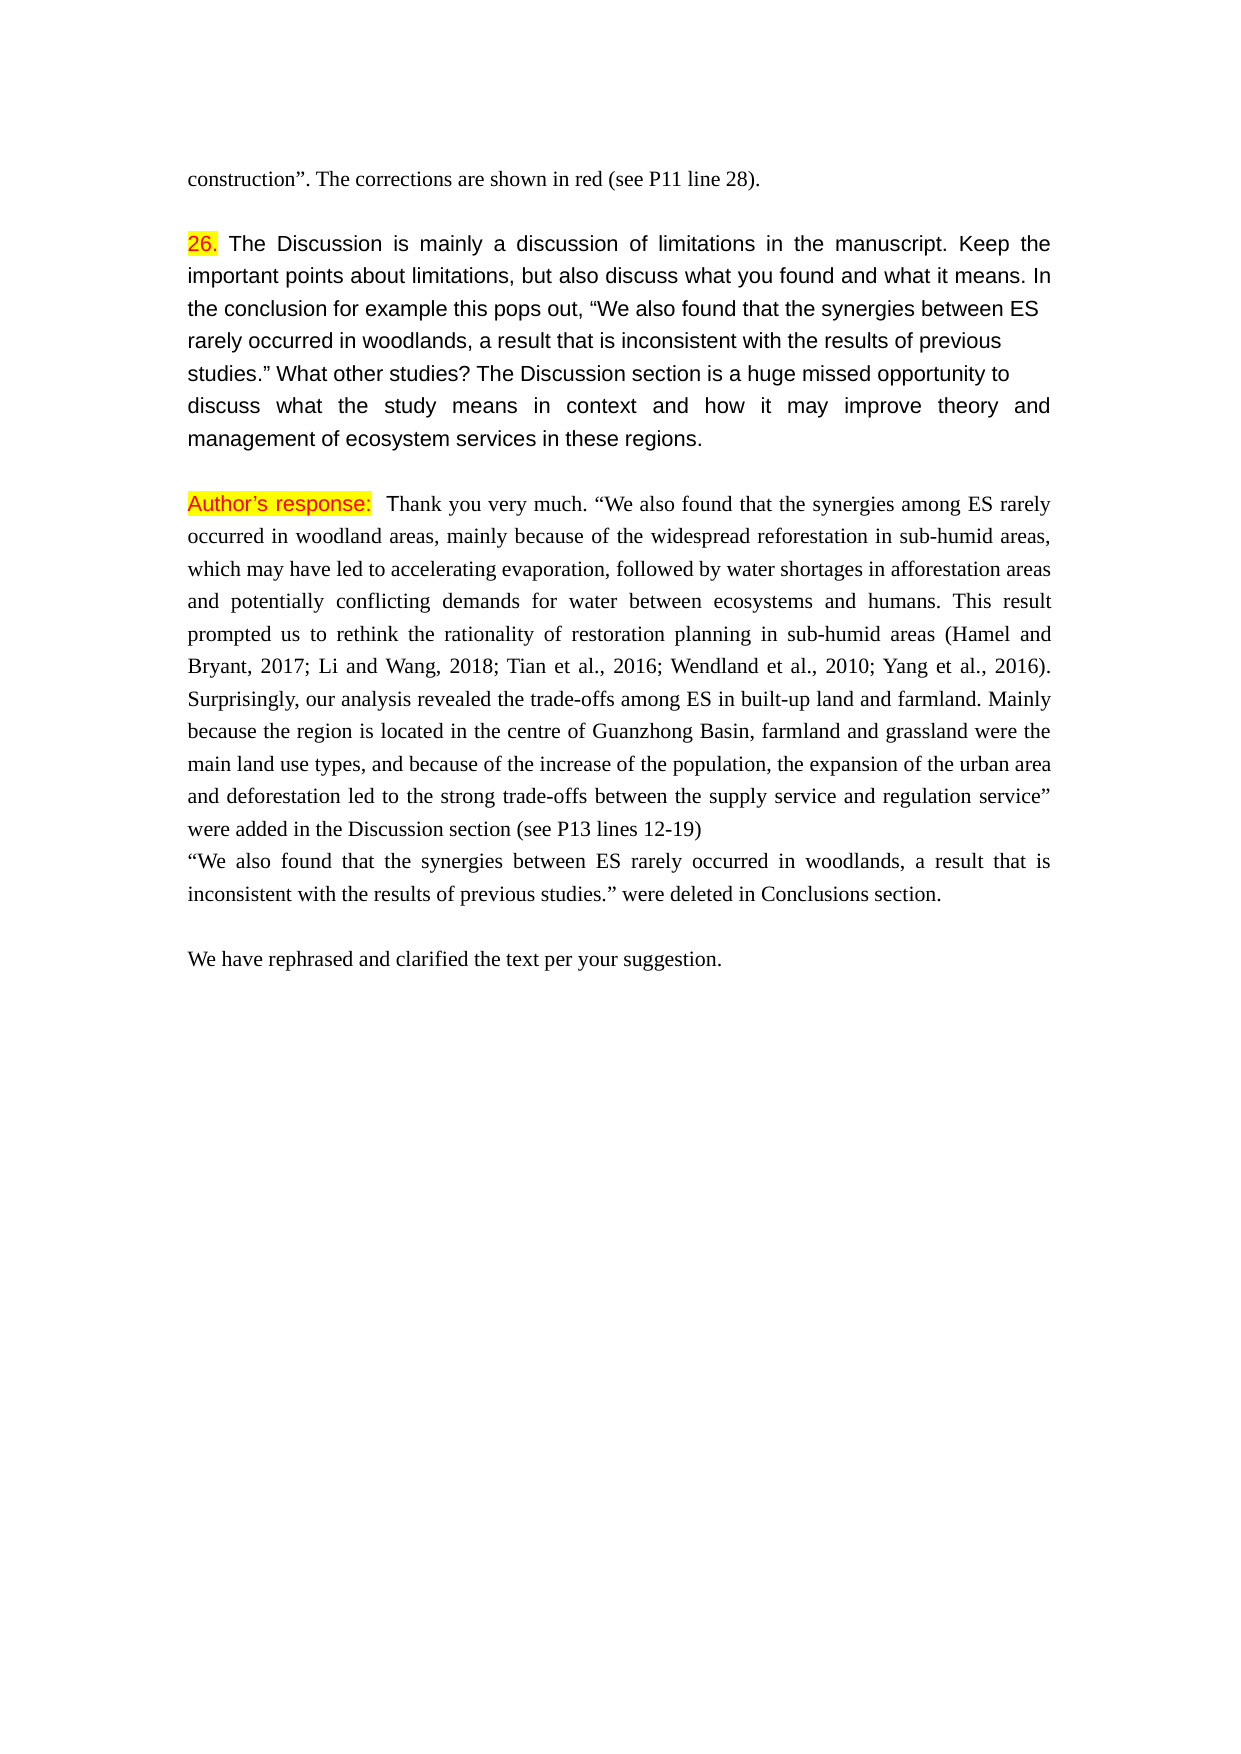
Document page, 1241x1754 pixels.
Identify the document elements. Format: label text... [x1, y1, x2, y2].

text We have rephrased and clarified the text per your suggestion. [187, 942, 1053, 974]
text studies.” What other studies? The Discussion section is a huge missed opportunity to [187, 357, 1053, 389]
text discuss what the study means in context and how it may improve theory and management of ecosystem services in these regions. [187, 389, 1053, 454]
text Author’s response: Thank you very much. “We also found that the synergies among ES rarely occurred in woodland areas, mainly because of the widespread reforestation in sub-humid areas, which may have led to accelerating evaporation, followed by water shortages in afforestation areas and potentially conflicting demands for water between ecosystems and humans. This result prompted us to rethink the rationality of restoration planning in sub-humid areas (Hamel and Bryant, 2017; Li and Wang, 2018; Tian et al., 2016; Wendland et al., 2010; Yang et al., 2016). Surprisingly, our analysis revealed the trade-offs among ES in built-up land and farmland. Mainly because the region is located in the centre of Guanzhong Basin, farmland and grassland were the main land use types, and because of the increase of the population, the expansion of the urban area and deforestation led to the strong trade-offs between the supply service and regulation service” were added in the Discussion section (see P13 lines 12-19) [187, 487, 1053, 844]
text “We also found that the synergies between ES rarely occurred in woodlands, a result that is inconsistent with the results of previous studies.” were deleted in Conclusions section. [187, 844, 1053, 909]
text 26. The Discussion is mainly a discussion of limitations in the manuscript. Keep the important points about limitations, but also discuss what you found and what it means. In the conclusion for example this pops out, “We also found that the synergies between ES [187, 227, 1053, 324]
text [187, 162, 1053, 194]
text rarely occurred in woodlands, a result that is inconsistent with the results of previous [187, 324, 1053, 357]
